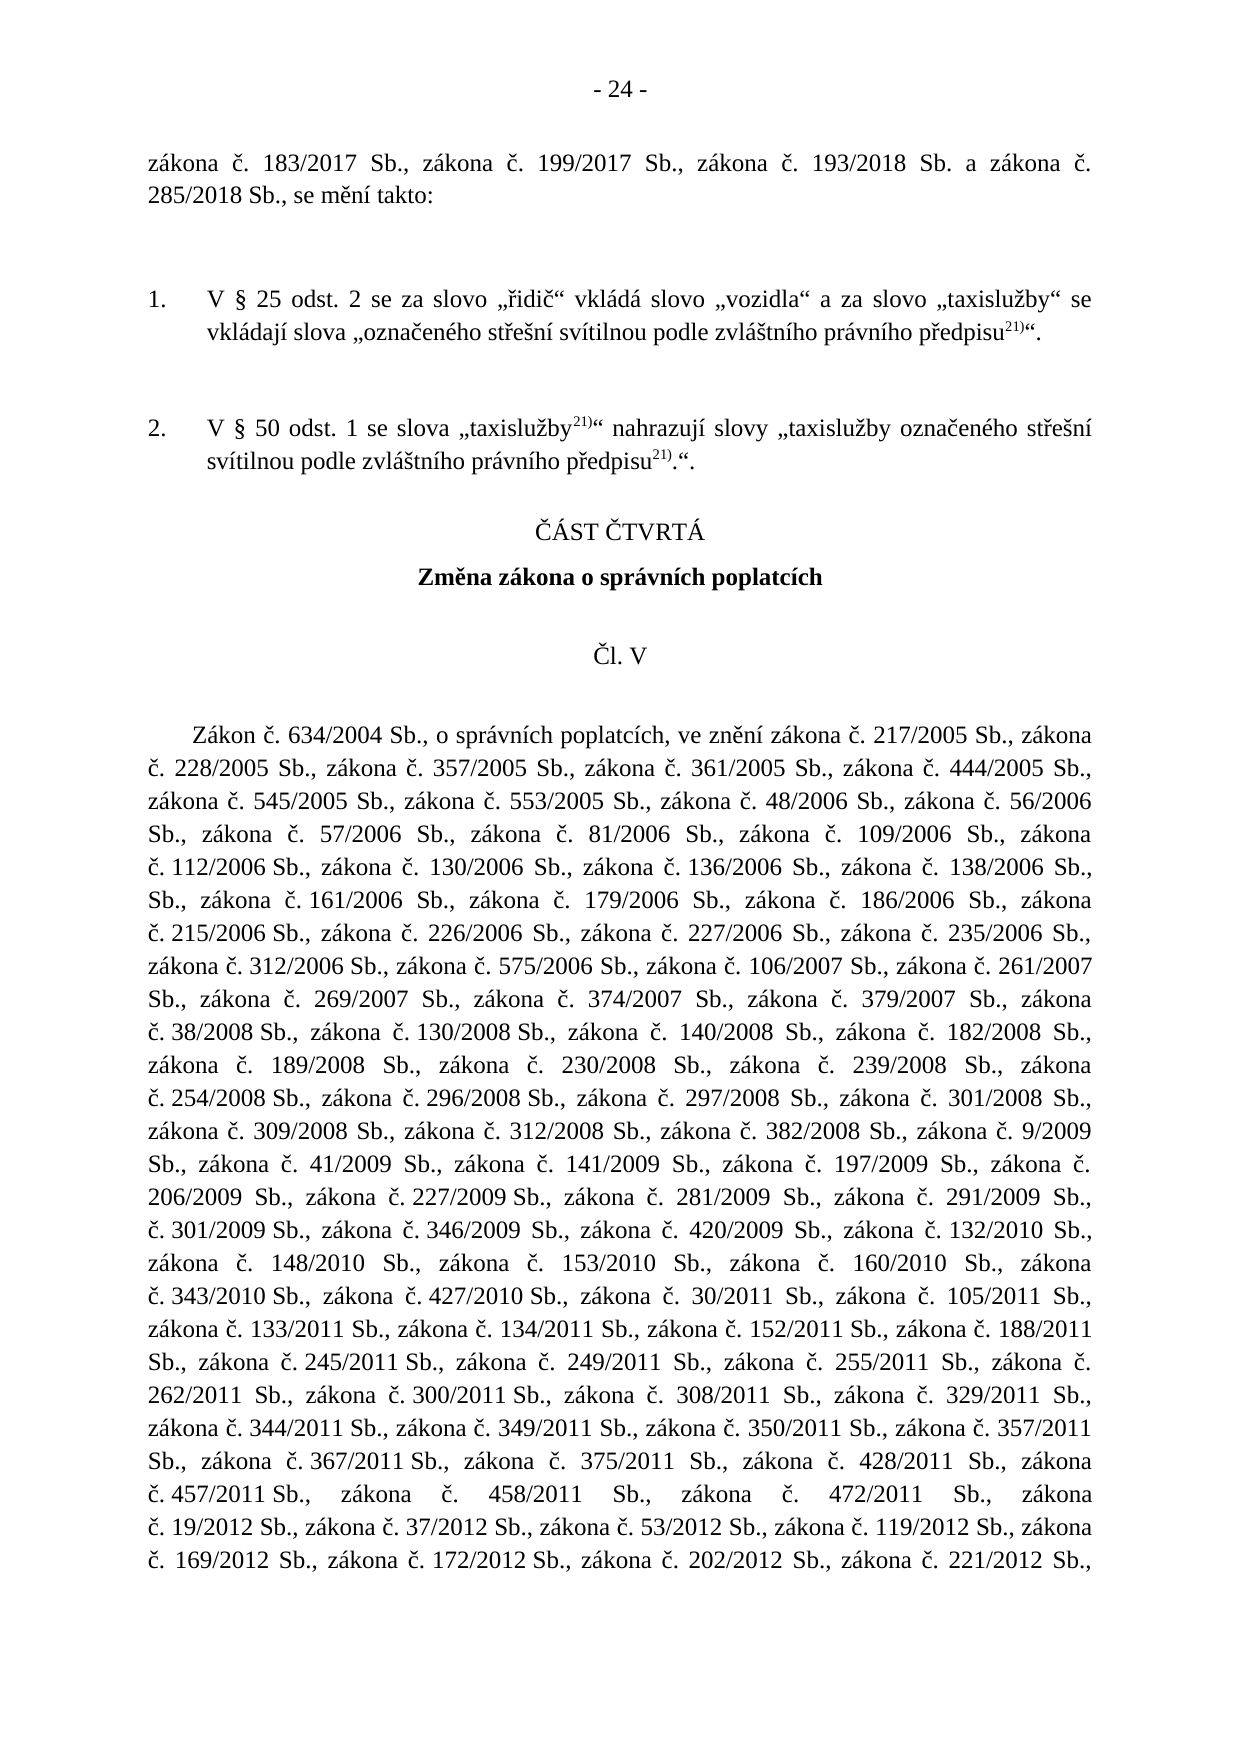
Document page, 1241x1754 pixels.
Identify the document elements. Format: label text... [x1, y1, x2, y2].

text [148, 720, 1093, 1574]
text Čl. V [148, 641, 1093, 670]
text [148, 148, 1093, 209]
list V § 25 odst. 2 se za slovo „řidič“ vkládá slovo „vozidla“ a za slovo „taxislužby“ se vkládají slova „označeného střešní svítilnou podle zvláštního právního předpisu21)“. [148, 284, 1093, 346]
text ČÁST ČTVRTÁ [148, 517, 1093, 545]
text V § 50 odst. 1 se slova „taxislužby21)“ nahrazují slovy „taxislužby označeného střešní svítilnou podle zvláštního právního předpisu21).“. [148, 413, 1093, 475]
text Změna zákona o správních poplatcích [148, 562, 1093, 591]
